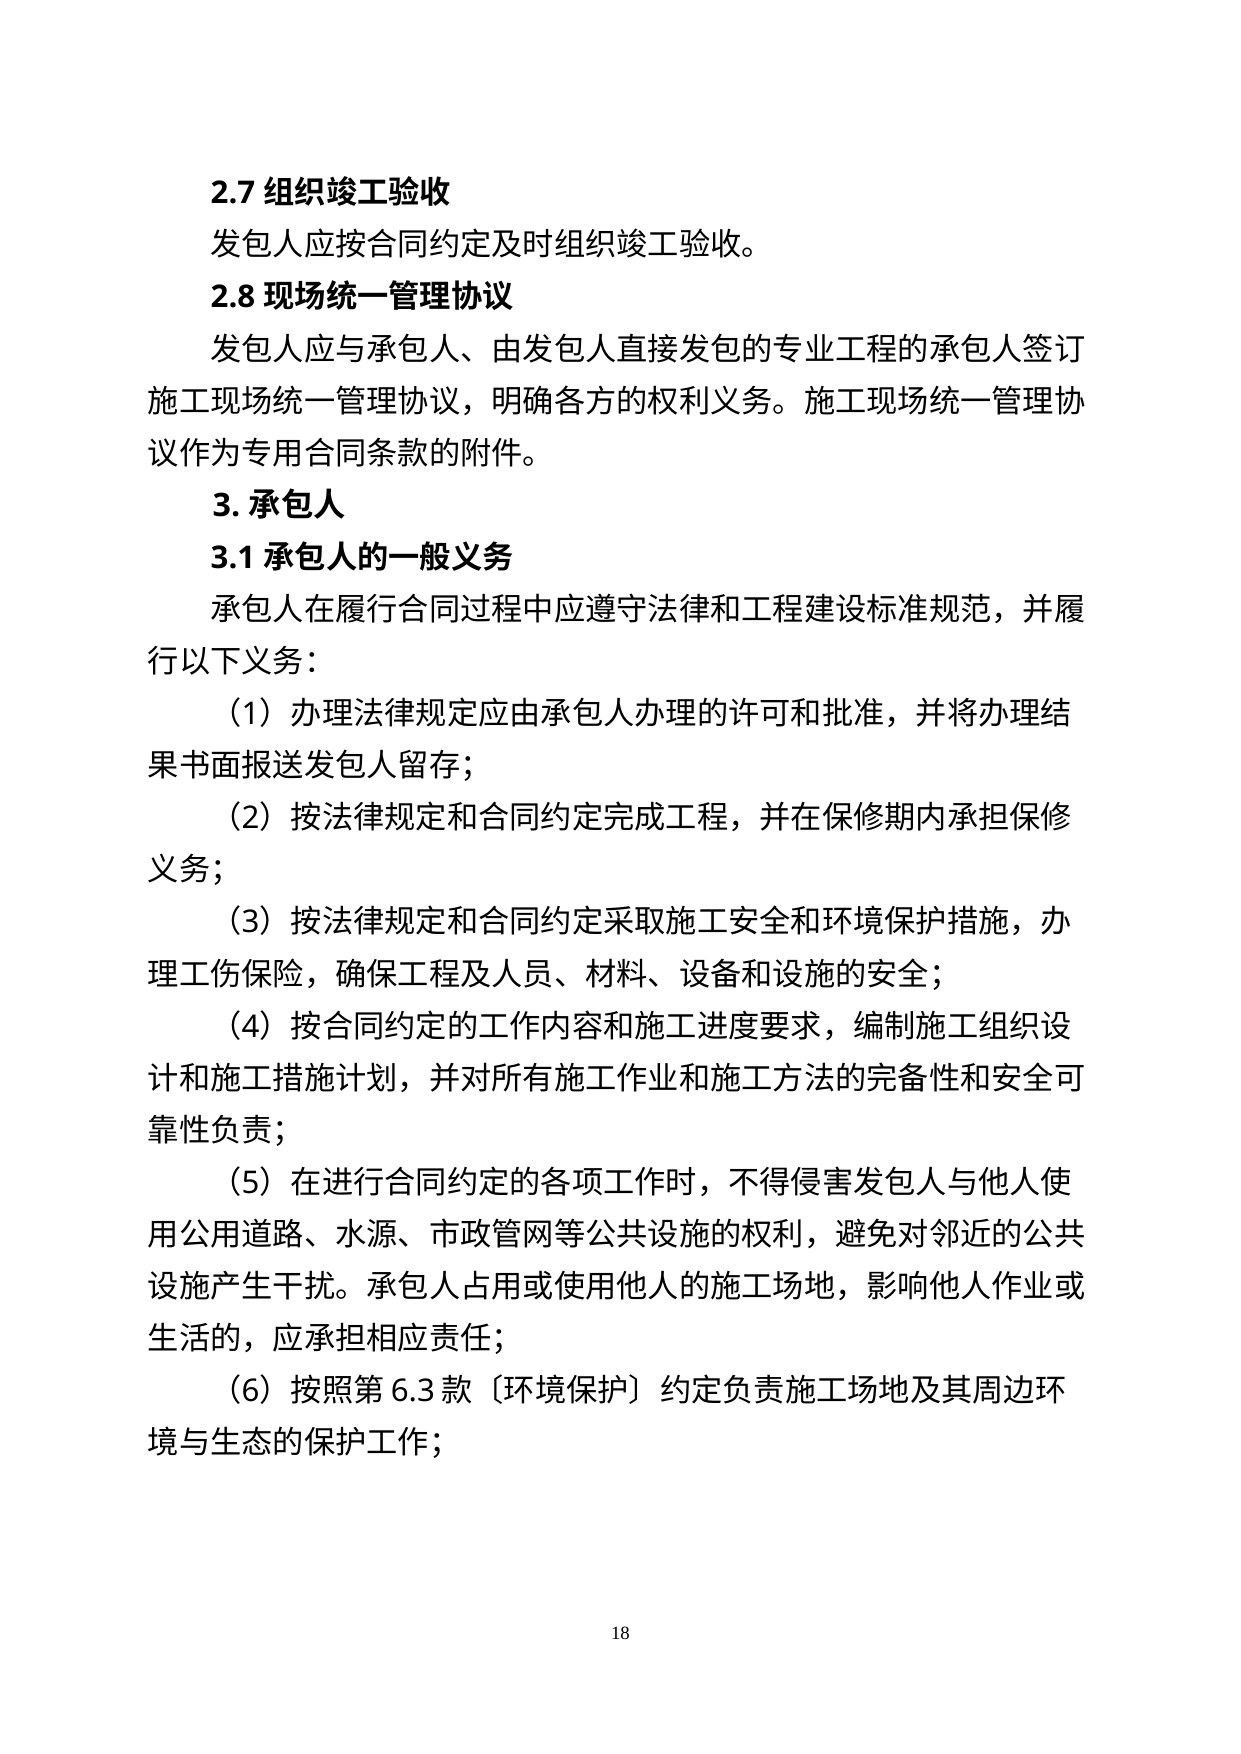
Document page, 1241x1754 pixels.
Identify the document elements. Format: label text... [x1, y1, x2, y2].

text 发包人应与承包人、由发包人直接发包的专业工程的承包人签订施工现场统一管理协议，明确各方的权利义务。施工现场统一管理协议作为专用合同条款的附件。 [148, 318, 1092, 474]
text 承包人在履行合同过程中应遵守法律和工程建设标准规范，并履行以下义务： [148, 579, 1092, 683]
text 发包人应按合同约定及时组织竣工验收。 [148, 214, 1092, 266]
text （6）按照第6.3款〔环境保护〕约定负责施工场地及其周边环境与生态的保护工作； [148, 1360, 1092, 1464]
text （3）按法律规定和合同约定采取施工安全和环境保护措施，办理工伤保险，确保工程及人员、材料、设备和设施的安全； [148, 891, 1092, 995]
subtitle 3.1 承包人的一般义务 [148, 527, 1092, 579]
text （2）按法律规定和合同约定完成工程，并在保修期内承担保修义务； [148, 787, 1092, 891]
text （4）按合同约定的工作内容和施工进度要求，编制施工组织设计和施工措施计划，并对所有施工作业和施工方法的完备性和安全可靠性负责； [148, 995, 1092, 1152]
subtitle 3. 承包人 [148, 474, 1092, 527]
subtitle 2.8 现场统一管理协议 [148, 266, 1092, 318]
text （1）办理法律规定应由承包人办理的许可和批准，并将办理结果书面报送发包人留存； [148, 683, 1092, 787]
text （5）在进行合同约定的各项工作时，不得侵害发包人与他人使用公用道路、水源、市政管网等公共设施的权利，避免对邻近的公共设施产生干扰。承包人占用或使用他人的施工场地，影响他人作业或生活的，应承担相应责任； [148, 1152, 1092, 1360]
subtitle 2.7 组织竣工验收 [148, 162, 1092, 214]
